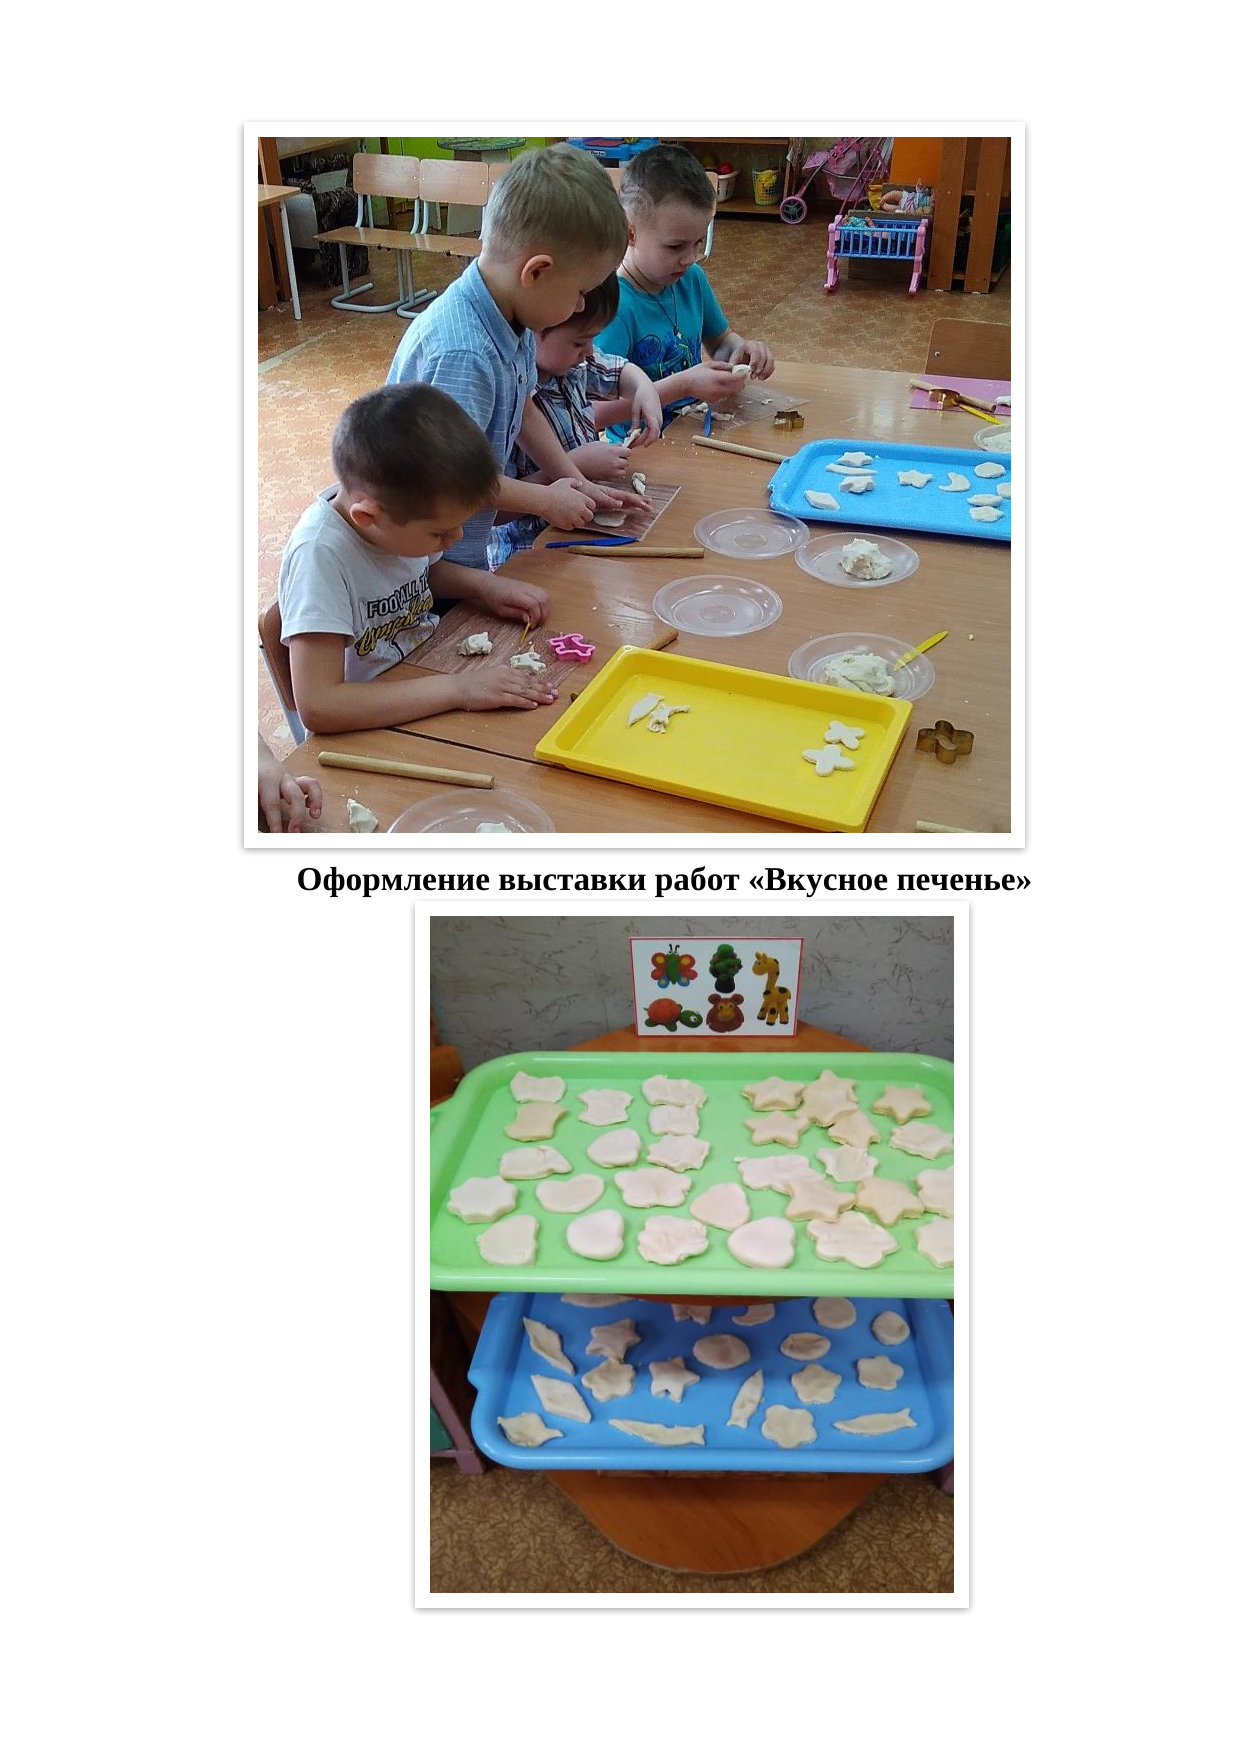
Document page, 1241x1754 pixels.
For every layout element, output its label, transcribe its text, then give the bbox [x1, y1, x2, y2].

picture [258, 137, 1011, 833]
picture [430, 916, 954, 1593]
text Оформление выставки работ «Вкусное печенье» [177, 859, 1152, 897]
